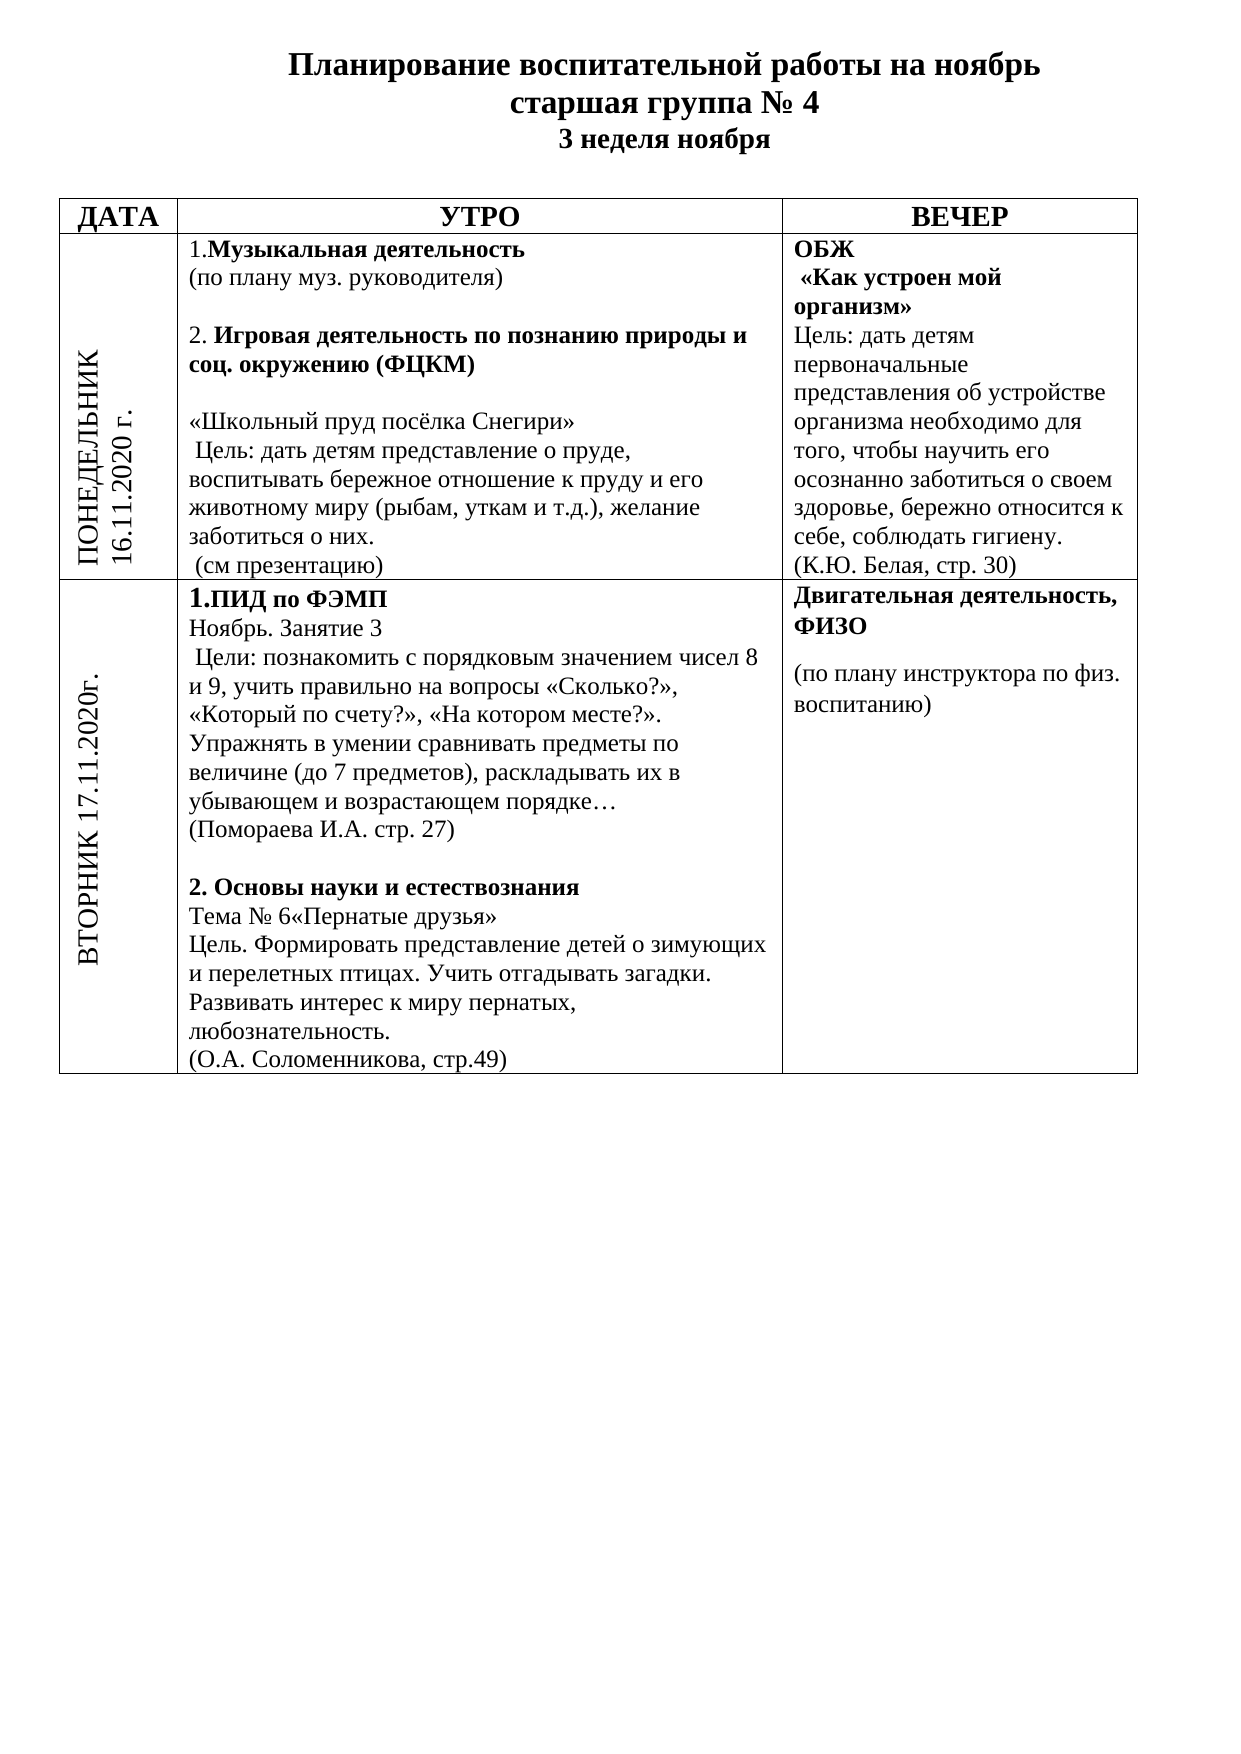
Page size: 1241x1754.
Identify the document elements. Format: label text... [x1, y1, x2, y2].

text 3 неделя ноября [177, 121, 1152, 154]
table_header ДАТА [60, 199, 177, 233]
table_header ВЕЧЕР [783, 199, 1137, 233]
table_cell Двигательная деятельность, ФИЗО (по плану инструктора по физ. воспитанию) [783, 580, 1137, 1073]
table_cell ОБЖ «Как устроен мой организм» Цель: дать детям первоначальные представления об устройстве организма необходимо для того, чтобы научить его осознанно заботиться о своем здоровье, бережно относится к себе, соблюдать гигиену. (К.Ю. Белая, стр. 30) [783, 234, 1137, 579]
text Планирование воспитательной работы на ноябрь [177, 44, 1152, 83]
table_cell 1.Музыкальная деятельность (по плану муз. руководителя) 2. Игровая деятельность по познанию природы и соц. окружению (ФЦКМ) «Школьный пруд посёлка Снегири» Цель: дать детям представление о пруде, воспитывать бережное отношение к пруду и его животному миру (рыбам, уткам и т.д.), желание заботиться о них. (см презентацию) [178, 234, 782, 579]
table_cell ВТОРНИК 17.11.2020г. [60, 580, 177, 1073]
table_cell 1.ПИД по ФЭМП Ноябрь. Занятие 3 Цели: познакомить с порядковым значением чисел 8 и 9, учить правильно на вопросы «Сколько?», «Который по счету?», «На котором месте?». Упражнять в умении сравнивать предметы по величине (до 7 предметов), раскладывать их в убывающем и возрастающем порядке… (Помораева И.А. стр. 27) 2. Основы науки и естествознания Тема № 6«Пернатые друзья» Цель. Формировать представление детей о зимующих и перелетных птицах. Учить отгадывать загадки. Развивать интерес к миру пернатых, любознательность. (О.А. Соломенникова, стр.49) [178, 580, 782, 1073]
table_cell ПОНЕДЕЛЬНИК 16.11.2020 г. [60, 234, 177, 579]
text старшая группа № 4 [177, 83, 1152, 121]
table_header УТРО [178, 199, 782, 233]
